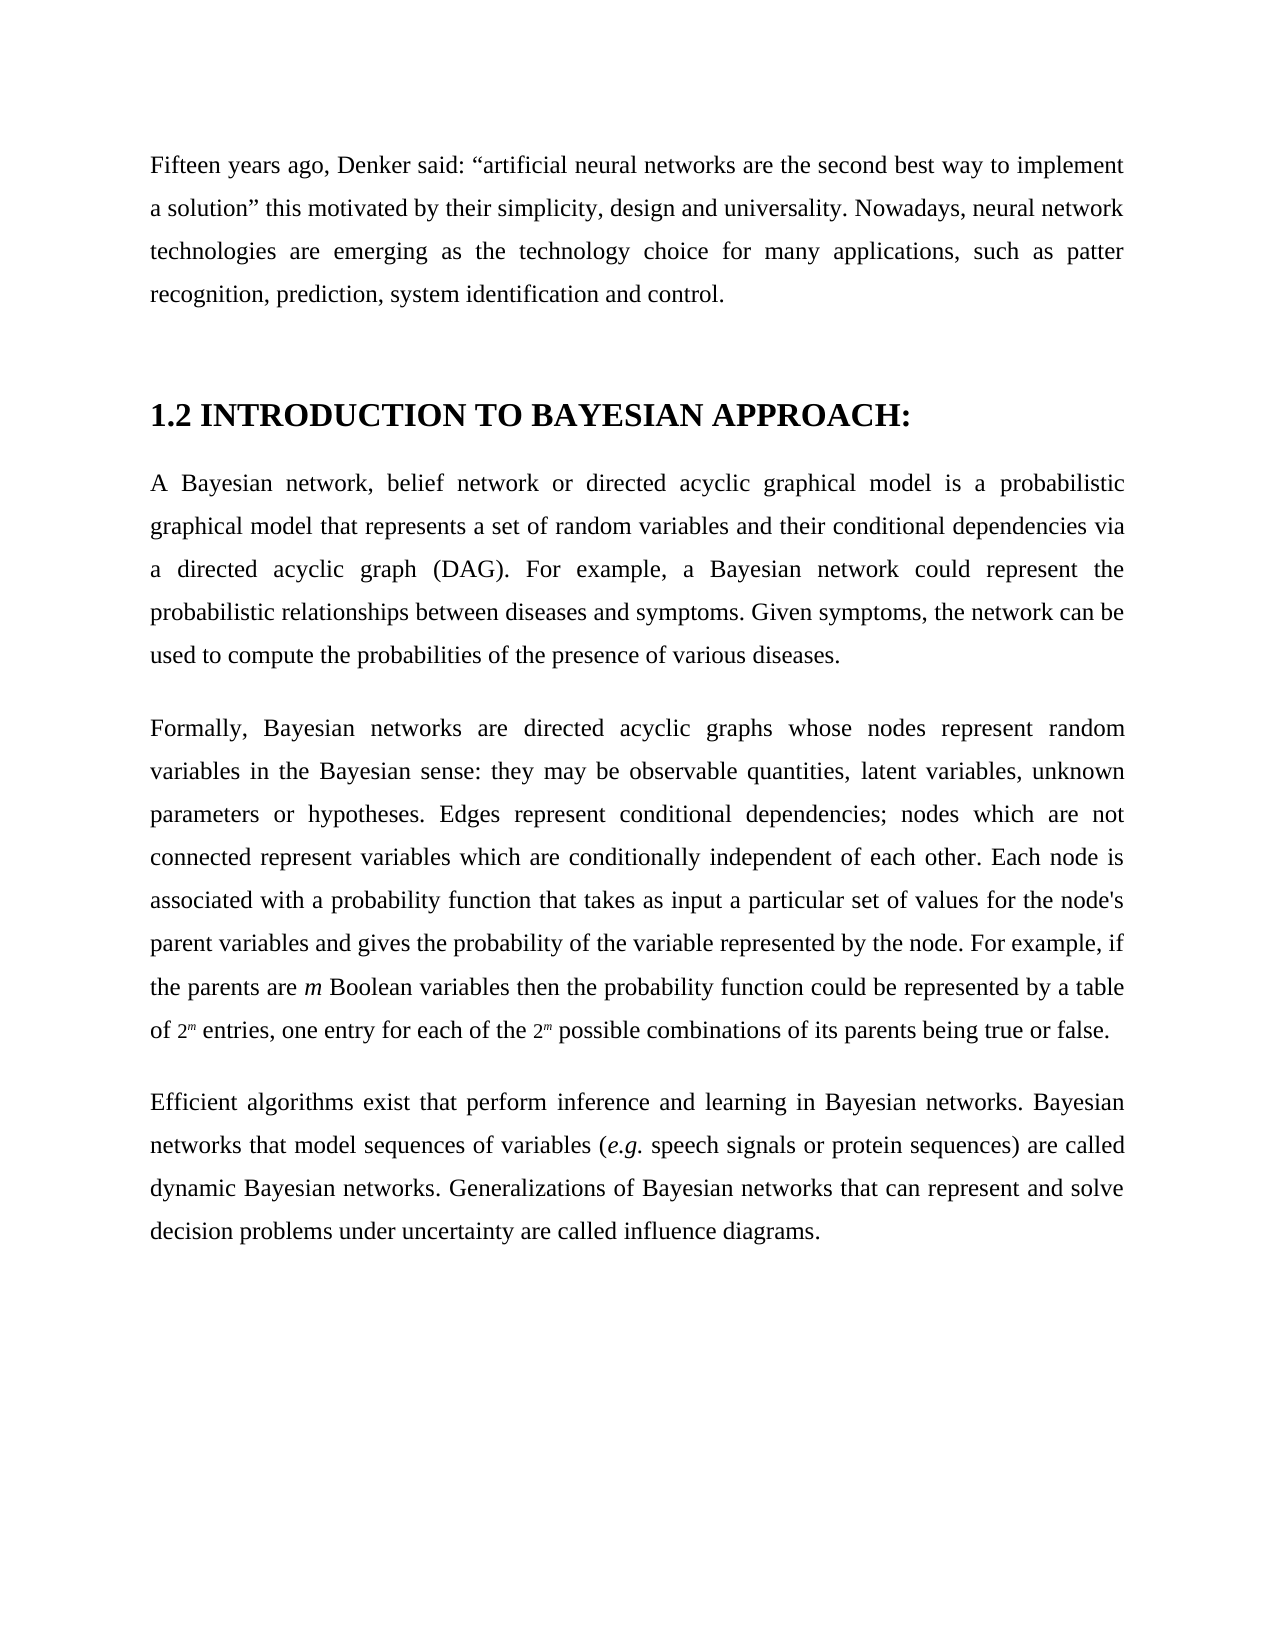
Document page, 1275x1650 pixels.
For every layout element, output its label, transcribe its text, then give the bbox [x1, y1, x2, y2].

text 1.2 INTRODUCTION TO BAYESIAN APPROACH: [150, 395, 1125, 433]
text Fifteen years ago, Denker said: “artificial neural networks are the second best way to implement a solution” this motivated by their simplicity, design and universality. Nowadays, neural network technologies are emerging as the technology choice for many applications, such as patter recognition, prediction, system identification and control. [150, 150, 1125, 308]
text Formally, Bayesian networks are directed acyclic graphs whose nodes represent random variables in the Bayesian sense: they may be observable quantities, latent variables, unknown parameters or hypotheses. Edges represent conditional dependencies; nodes which are not connected represent variables which are conditionally independent of each other. Each node is associated with a probability function that takes as input a particular set of values for the node's parent variables and gives the probability of the variable represented by the node. For example, if the parents are m Boolean variables then the probability function could be represented by a table of 2m entries, one entry for each of the 2m possible combinations of its parents being true or false. [150, 713, 1125, 1043]
text Efficient algorithms exist that perform inference and learning in Bayesian networks. Bayesian networks that model sequences of variables (e.g. speech signals or protein sequences) are called dynamic Bayesian networks. Generalizations of Bayesian networks that can represent and solve decision problems under uncertainty are called influence diagrams. [150, 1087, 1125, 1245]
text A Bayesian network, belief network or directed acyclic graphical model is a probabilistic graphical model that represents a set of random variables and their conditional dependencies via a directed acyclic graph (DAG). For example, a Bayesian network could represent the probabilistic relationships between diseases and symptoms. Given symptoms, the network can be used to compute the probabilities of the presence of various diseases. [150, 468, 1125, 669]
